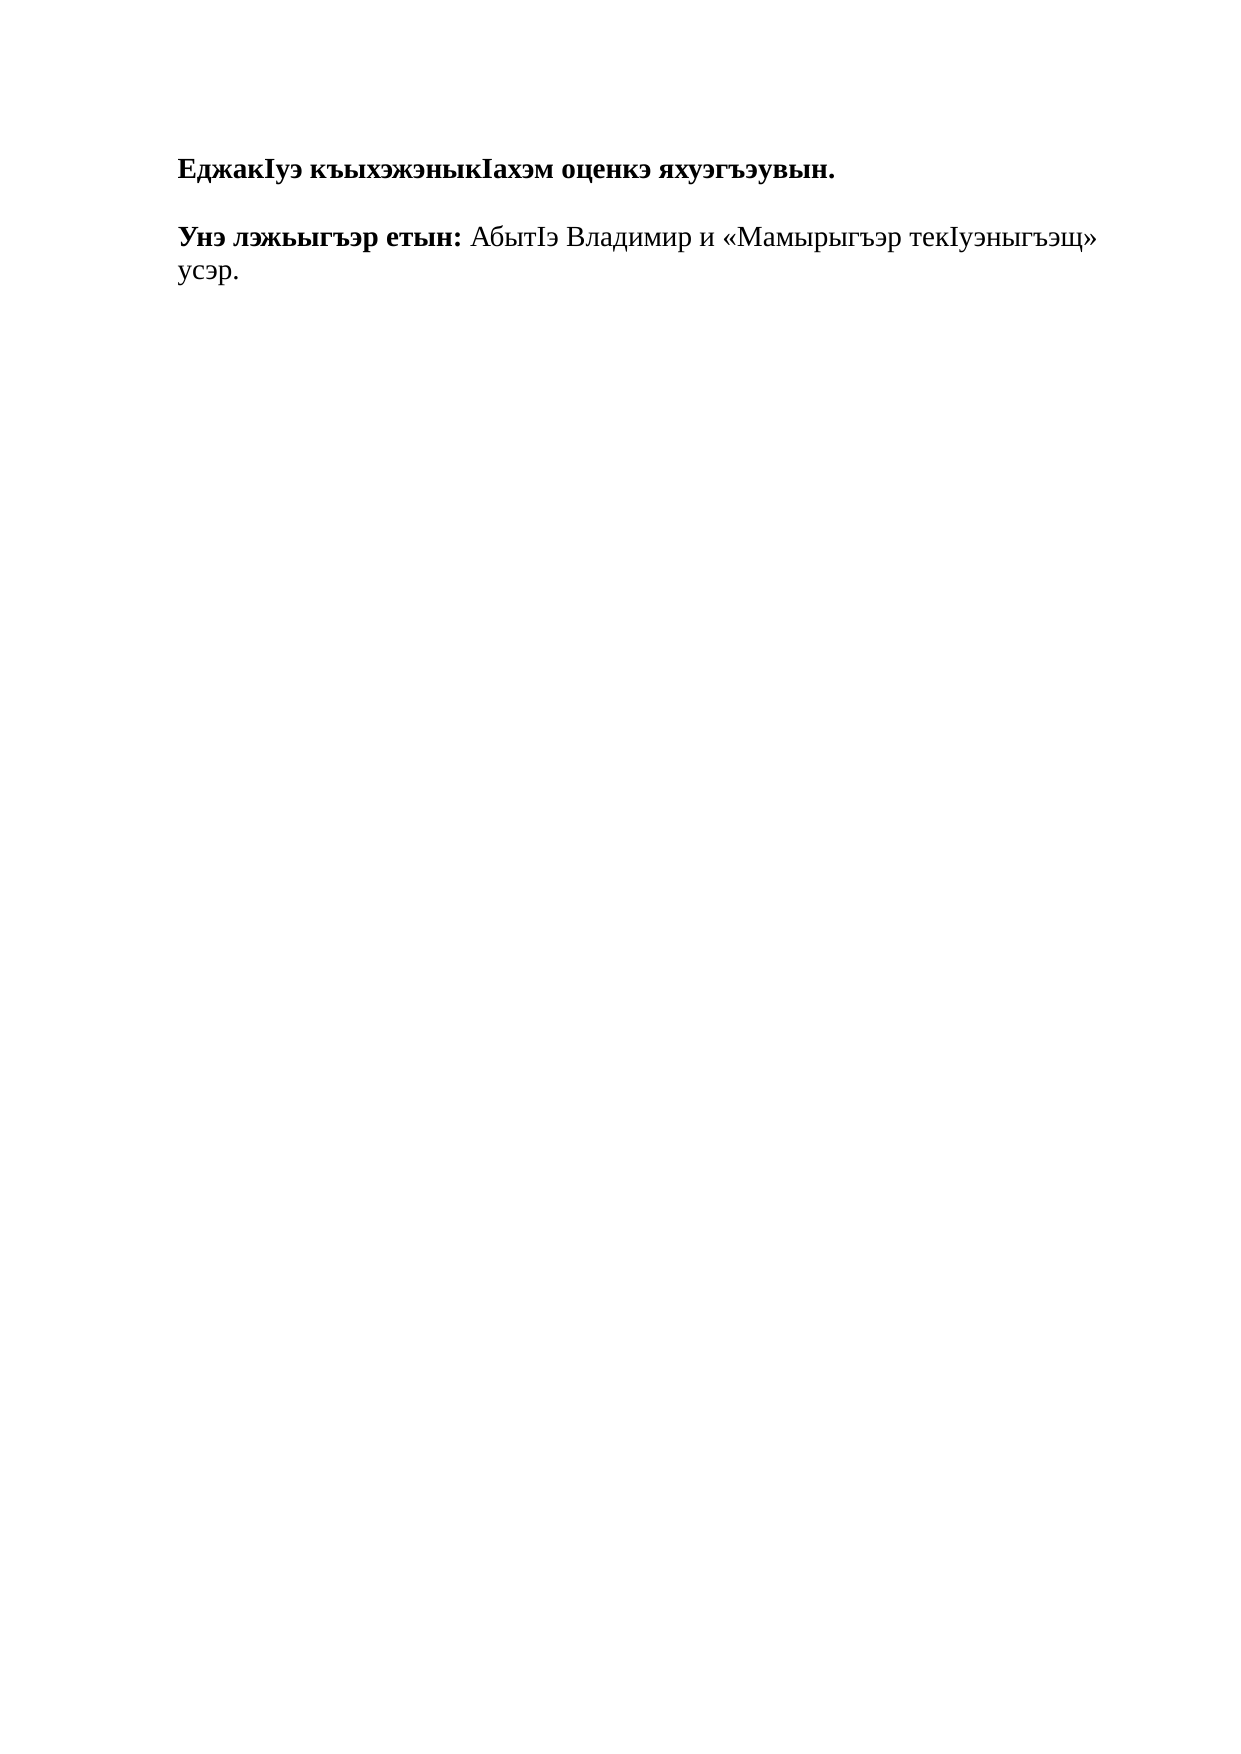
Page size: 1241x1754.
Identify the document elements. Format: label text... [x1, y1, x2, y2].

text Унэ лэжьыгъэр етын: АбытIэ Владимир и «Мамырыгъэр текIуэныгъэщ» усэр. [177, 219, 1152, 286]
text ЕджакIуэ къыхэжэныкIахэм оценкэ яхуэгъэувын. [177, 152, 1152, 185]
